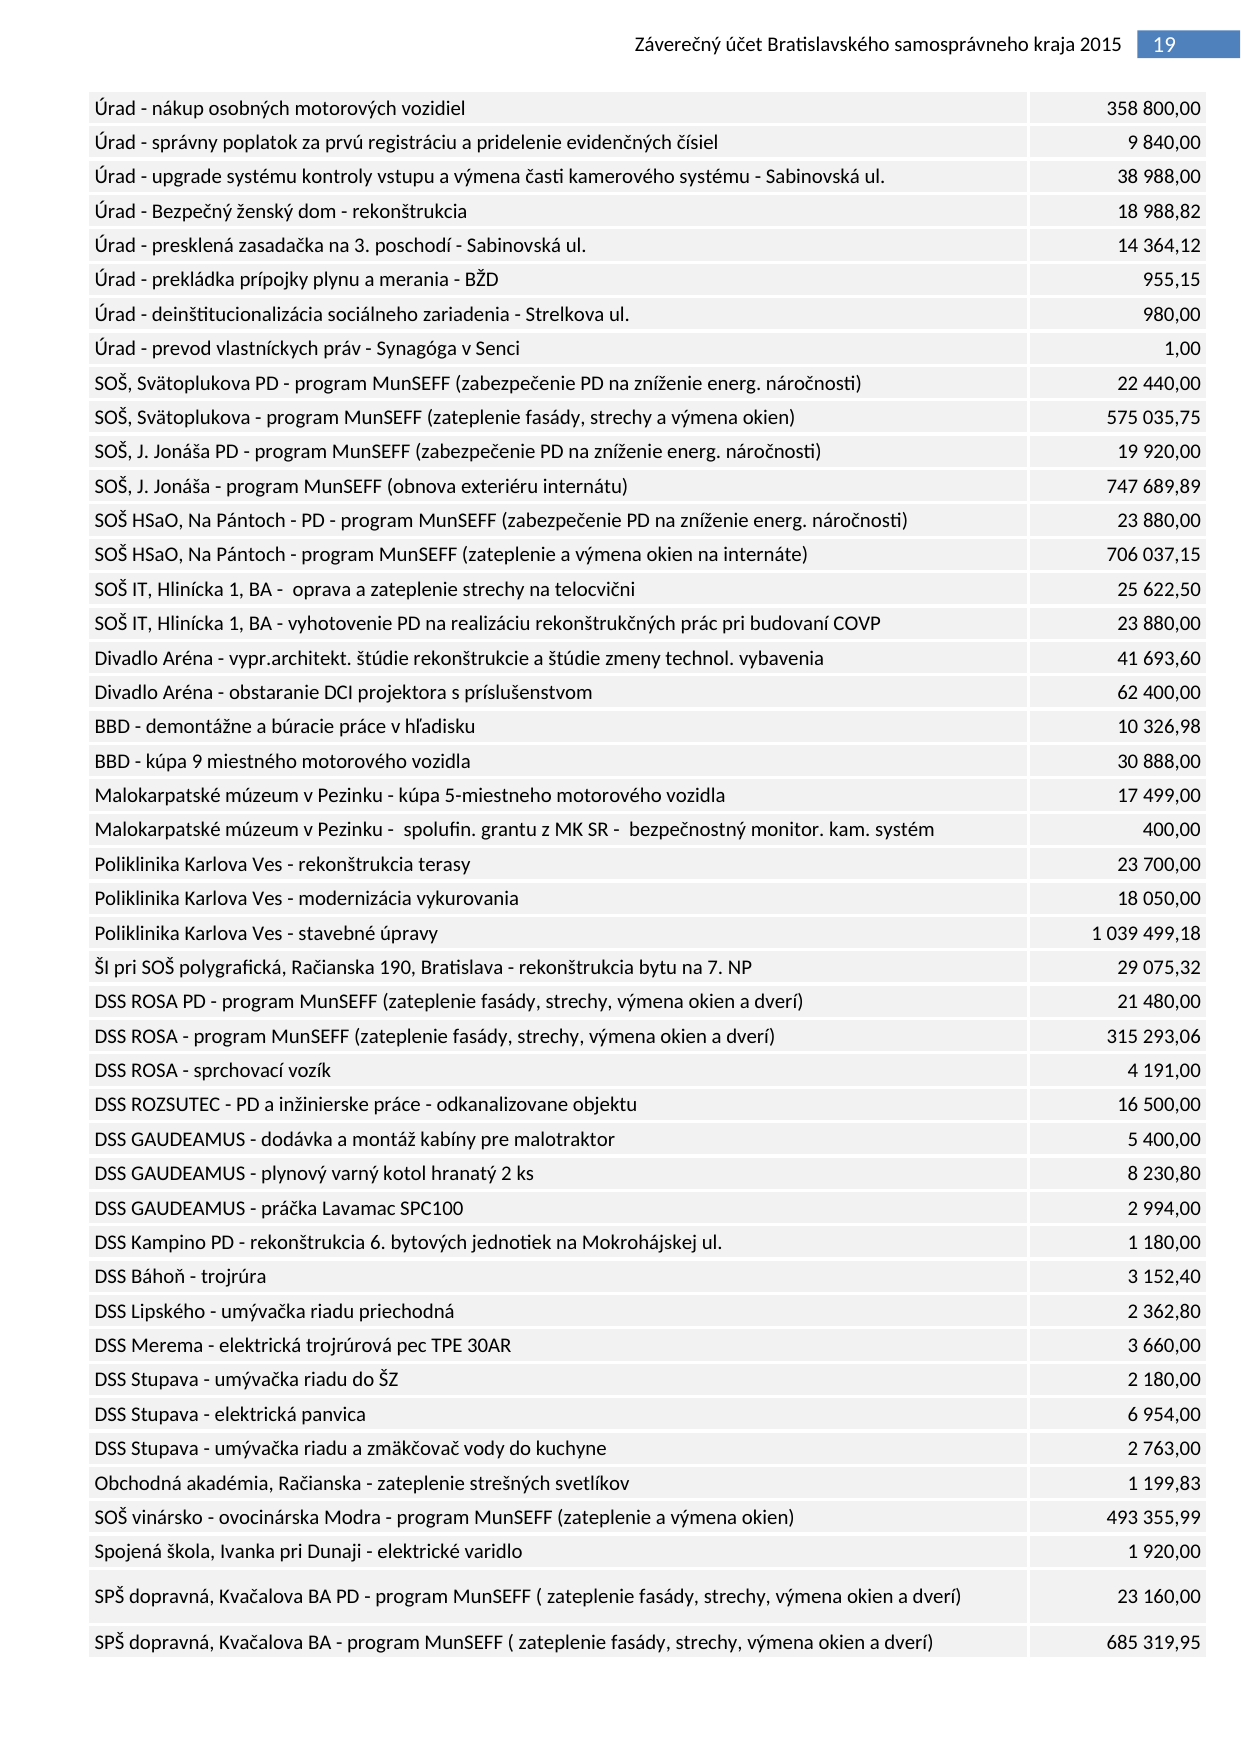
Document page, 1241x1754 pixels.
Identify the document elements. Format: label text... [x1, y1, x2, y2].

table_cell Malokarpatské múzeum v Pezinku - kúpa 5-miestneho motorového vozidla [89, 779, 1027, 811]
table_cell 18 050,00 [1030, 883, 1206, 914]
table_cell Úrad - presklená zasadačka na 3. poschodí - Sabinovská ul. [89, 229, 1027, 261]
table_cell 10 326,98 [1030, 711, 1206, 742]
table_cell Divadlo Aréna - vypr.architekt. štúdie rekonštrukcie a štúdie zmeny technol. vybavenia [89, 642, 1027, 673]
table_cell SOŠ, J. Jonáša - program MunSEFF (obnova exteriéru internátu) [89, 470, 1027, 501]
table_cell Spojená škola, Ivanka pri Dunaji - elektrické varidlo [89, 1536, 1027, 1567]
table_cell SOŠ, Svätoplukova PD - program MunSEFF (zabezpečenie PD na zníženie energ. náročnosti) [89, 367, 1027, 398]
table_cell 2 763,00 [1030, 1433, 1206, 1464]
table_cell SOŠ vinársko - ovocinárska Modra - program MunSEFF (zateplenie a výmena okien) [89, 1501, 1027, 1532]
table_cell SPŠ dopravná, Kvačalova BA - program MunSEFF ( zateplenie fasády, strechy, výmena okien a dverí) [89, 1626, 1027, 1657]
table_cell DSS GAUDEAMUS - plynový varný kotol hranatý 2 ks [89, 1158, 1027, 1189]
table_cell Úrad - prevod vlastníckych práv - Synagóga v Senci [89, 333, 1027, 364]
table_cell Úrad - správny poplatok za prvú registráciu a pridelenie evidenčných čísiel [89, 126, 1027, 157]
table_cell 21 480,00 [1030, 986, 1206, 1017]
table_cell 706 037,15 [1030, 539, 1206, 570]
table_cell 1 199,83 [1030, 1467, 1206, 1498]
table_cell SOŠ HSaO, Na Pántoch - PD - program MunSEFF (zabezpečenie PD na zníženie energ. náročnosti) [89, 504, 1027, 536]
table_cell 1 920,00 [1030, 1536, 1206, 1567]
table_cell 25 622,50 [1030, 573, 1206, 604]
table_cell 22 440,00 [1030, 367, 1206, 398]
table_cell Poliklinika Karlova Ves - modernizácia vykurovania [89, 883, 1027, 914]
table_cell DSS GAUDEAMUS - práčka Lavamac SPC100 [89, 1192, 1027, 1223]
table_cell 38 988,00 [1030, 161, 1206, 192]
table_cell 23 160,00 [1030, 1570, 1206, 1623]
table_cell SOŠ IT, Hlinícka 1, BA - oprava a zateplenie strechy na telocvični [89, 573, 1027, 604]
table_cell DSS ROSA - sprchovací vozík [89, 1054, 1027, 1086]
table_cell 3 152,40 [1030, 1261, 1206, 1292]
table_cell SOŠ, Svätoplukova - program MunSEFF (zateplenie fasády, strechy a výmena okien) [89, 401, 1027, 432]
table_cell 315 293,06 [1030, 1020, 1206, 1051]
table_cell 1 180,00 [1030, 1226, 1206, 1257]
table_cell 685 319,95 [1030, 1626, 1206, 1657]
table_cell Úrad - nákup osobných motorových vozidiel [89, 92, 1027, 123]
table_cell 400,00 [1030, 814, 1206, 845]
table_cell DSS Stupava - elektrická panvica [89, 1398, 1027, 1429]
table_cell 19 920,00 [1030, 436, 1206, 467]
table_cell 23 880,00 [1030, 504, 1206, 536]
table_cell 23 700,00 [1030, 848, 1206, 879]
table_cell 41 693,60 [1030, 642, 1206, 673]
table_cell 493 355,99 [1030, 1501, 1206, 1532]
table_cell 30 888,00 [1030, 745, 1206, 776]
table_cell DSS ROZSUTEC - PD a inžinierske práce - odkanalizovane objektu [89, 1089, 1027, 1120]
table_cell 18 988,82 [1030, 195, 1206, 226]
table_cell ŠI pri SOŠ polygrafická, Račianska 190, Bratislava - rekonštrukcia bytu na 7. NP [89, 951, 1027, 982]
table_cell 3 660,00 [1030, 1329, 1206, 1361]
table_cell Malokarpatské múzeum v Pezinku - spolufin. grantu z MK SR - bezpečnostný monitor. kam. systém [89, 814, 1027, 845]
table_cell DSS ROSA - program MunSEFF (zateplenie fasády, strechy, výmena okien a dverí) [89, 1020, 1027, 1051]
table_cell DSS Stupava - umývačka riadu a zmäkčovač vody do kuchyne [89, 1433, 1027, 1464]
table_cell 9 840,00 [1030, 126, 1206, 157]
table_cell DSS GAUDEAMUS - dodávka a montáž kabíny pre malotraktor [89, 1123, 1027, 1154]
table_cell DSS Kampino PD - rekonštrukcia 6. bytových jednotiek na Mokrohájskej ul. [89, 1226, 1027, 1257]
table_cell Úrad - deinštitucionalizácia sociálneho zariadenia - Strelkova ul. [89, 298, 1027, 329]
table_cell BBD - demontážne a búracie práce v hľadisku [89, 711, 1027, 742]
table_cell DSS ROSA PD - program MunSEFF (zateplenie fasády, strechy, výmena okien a dverí) [89, 986, 1027, 1017]
table_cell 5 400,00 [1030, 1123, 1206, 1154]
table_cell 1 039 499,18 [1030, 917, 1206, 948]
table_cell Obchodná akadémia, Račianska - zateplenie strešných svetlíkov [89, 1467, 1027, 1498]
table_cell 4 191,00 [1030, 1054, 1206, 1086]
table_cell 2 180,00 [1030, 1364, 1206, 1395]
table_cell Úrad - upgrade systému kontroly vstupu a výmena časti kamerového systému - Sabinovská ul. [89, 161, 1027, 192]
table_cell 17 499,00 [1030, 779, 1206, 811]
table_cell 2 362,80 [1030, 1295, 1206, 1326]
table_cell BBD - kúpa 9 miestného motorového vozidla [89, 745, 1027, 776]
table_cell SOŠ HSaO, Na Pántoch - program MunSEFF (zateplenie a výmena okien na internáte) [89, 539, 1027, 570]
table_cell 1,00 [1030, 333, 1206, 364]
table_cell SOŠ, J. Jonáša PD - program MunSEFF (zabezpečenie PD na zníženie energ. náročnosti) [89, 436, 1027, 467]
table_cell Úrad - prekládka prípojky plynu a merania - BŽD [89, 264, 1027, 295]
table_cell 16 500,00 [1030, 1089, 1206, 1120]
table_cell 358 800,00 [1030, 92, 1206, 123]
table_cell 8 230,80 [1030, 1158, 1206, 1189]
table_cell Poliklinika Karlova Ves - rekonštrukcia terasy [89, 848, 1027, 879]
table_cell 29 075,32 [1030, 951, 1206, 982]
table_cell 23 880,00 [1030, 608, 1206, 639]
table_cell SPŠ dopravná, Kvačalova BA PD - program MunSEFF ( zateplenie fasády, strechy, výmena okien a dverí) [89, 1570, 1027, 1623]
table_cell Poliklinika Karlova Ves - stavebné úpravy [89, 917, 1027, 948]
table_cell DSS Lipského - umývačka riadu priechodná [89, 1295, 1027, 1326]
table_cell DSS Báhoň - trojrúra [89, 1261, 1027, 1292]
table_cell Úrad - Bezpečný ženský dom - rekonštrukcia [89, 195, 1027, 226]
table_cell 747 689,89 [1030, 470, 1206, 501]
table_cell 955,15 [1030, 264, 1206, 295]
table_cell 6 954,00 [1030, 1398, 1206, 1429]
table_cell 2 994,00 [1030, 1192, 1206, 1223]
table_cell 62 400,00 [1030, 676, 1206, 707]
table_cell DSS Merema - elektrická trojrúrová pec TPE 30AR [89, 1329, 1027, 1361]
table_cell Divadlo Aréna - obstaranie DCI projektora s príslušenstvom [89, 676, 1027, 707]
table_cell 575 035,75 [1030, 401, 1206, 432]
table_cell DSS Stupava - umývačka riadu do ŠZ [89, 1364, 1027, 1395]
table_cell 14 364,12 [1030, 229, 1206, 261]
table_cell 980,00 [1030, 298, 1206, 329]
table_cell SOŠ IT, Hlinícka 1, BA - vyhotovenie PD na realizáciu rekonštrukčných prác pri budovaní COVP [89, 608, 1027, 639]
